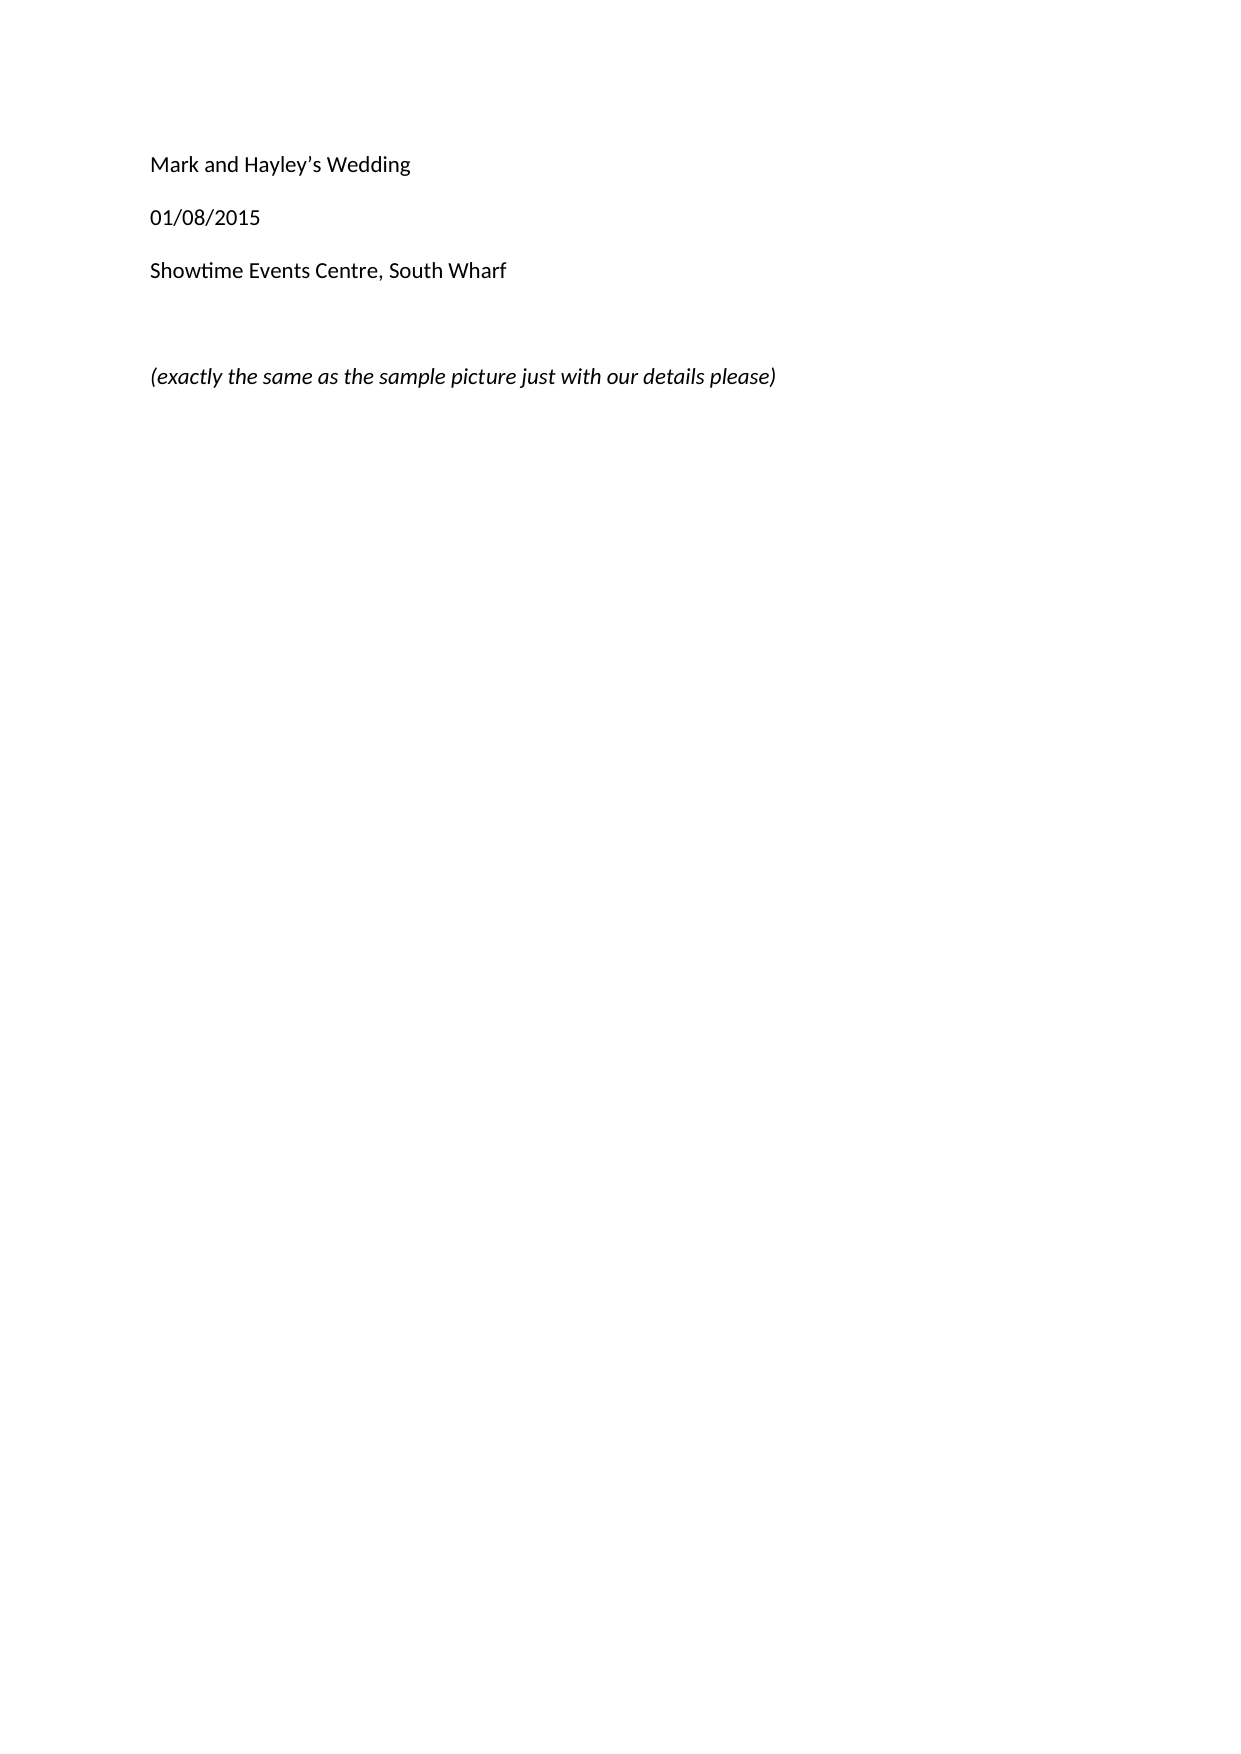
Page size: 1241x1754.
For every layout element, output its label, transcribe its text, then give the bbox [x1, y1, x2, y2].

text Showtime Events Centre, South Wharf [150, 256, 1090, 284]
text (exactly the same as the sample picture just with our details please) [150, 362, 1090, 390]
text Mark and Hayley’s Wedding [150, 150, 1090, 178]
text 01/08/2015 [150, 203, 1090, 231]
